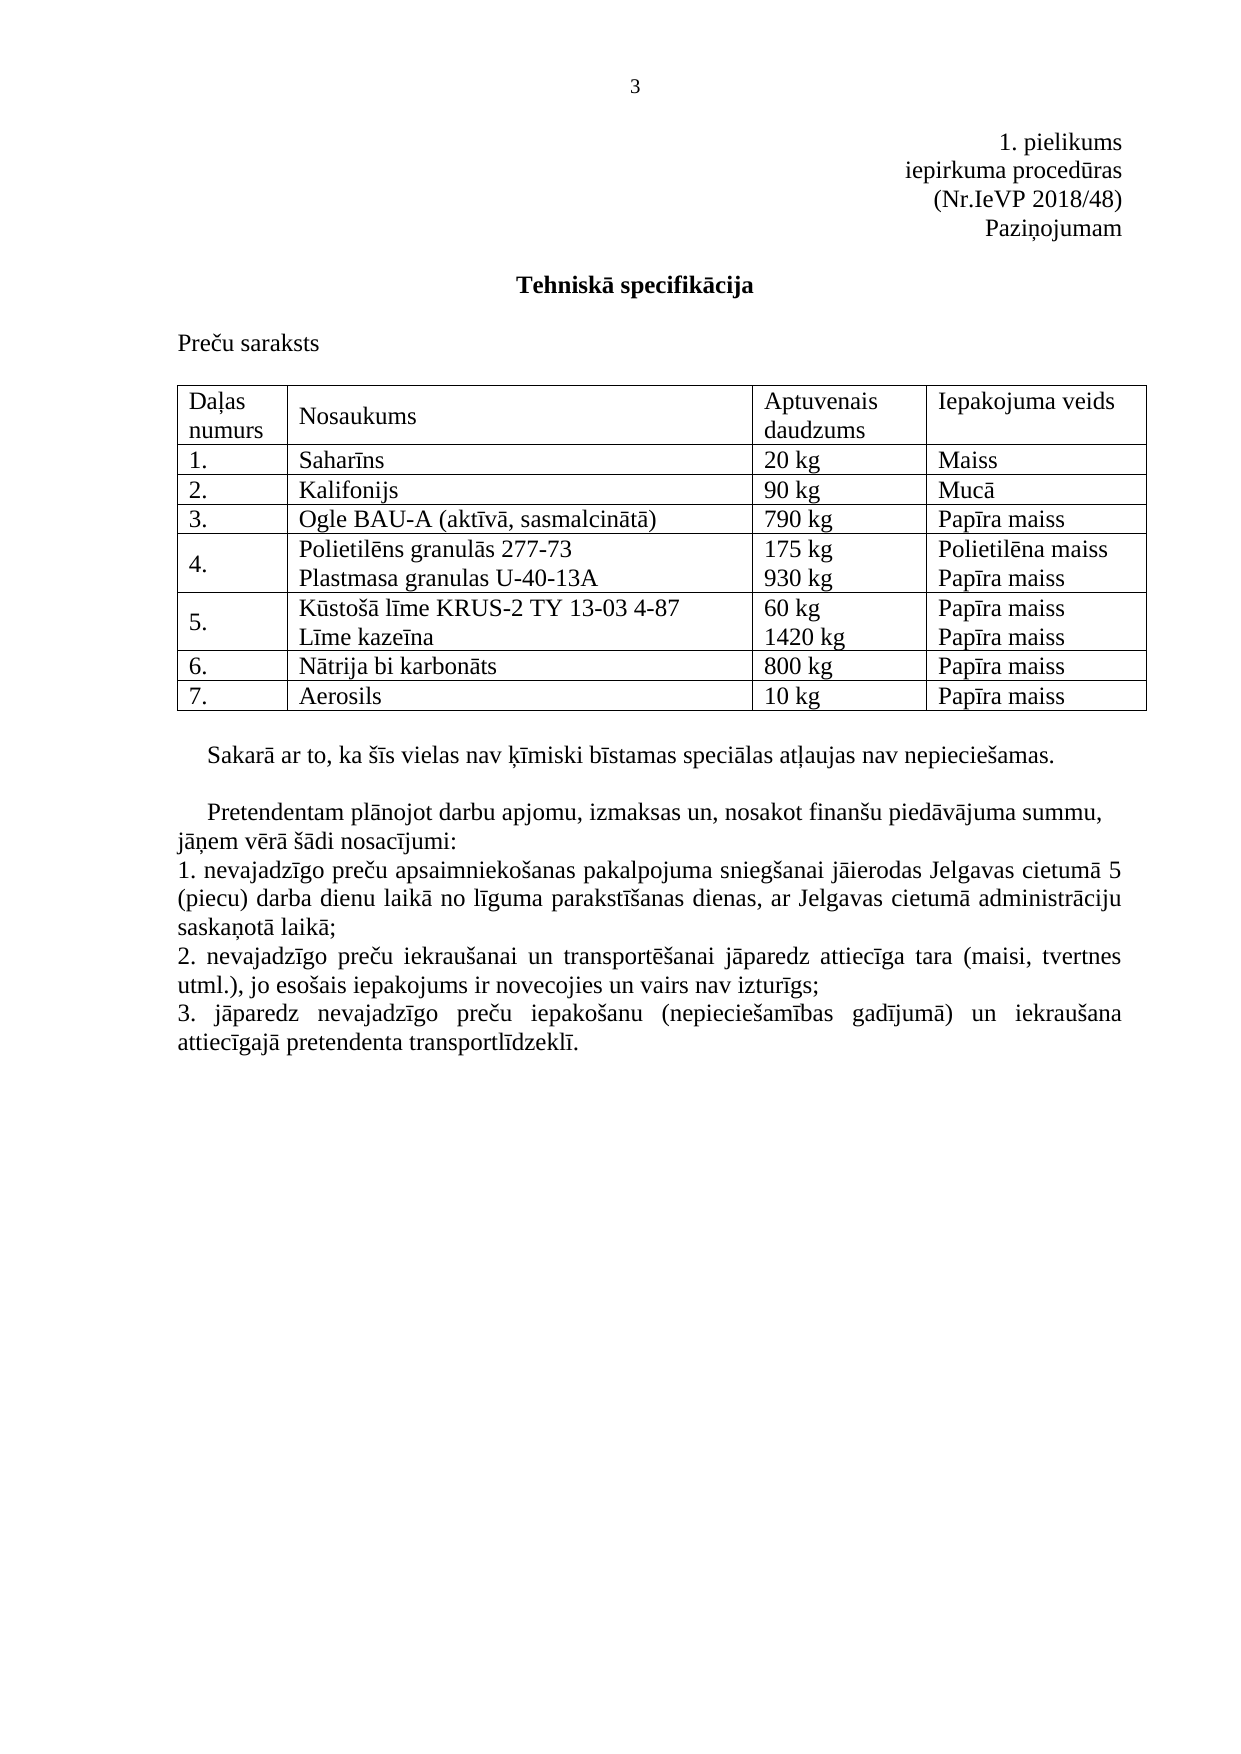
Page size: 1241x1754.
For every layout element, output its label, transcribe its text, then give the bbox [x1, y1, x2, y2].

text 2. nevajadzīgo preču iekraušanai un transportēšanai jāparedz attiecīga tara (maisi, tvertnes utml.), jo esošais iepakojums ir novecojies un vairs nav izturīgs; [177, 941, 1122, 998]
table_cell 7. [178, 681, 287, 710]
table_cell 175 kg 930 kg [753, 534, 926, 592]
text Sakarā ar to, ka šīs vielas nav ķīmiski bīstamas speciālas atļaujas nav nepieciešamas. [177, 740, 1152, 768]
table_cell 6. [178, 651, 287, 680]
table_cell Papīra maiss [927, 651, 1146, 680]
table_cell 60 kg 1420 kg [753, 593, 926, 650]
table_header Nosaukums [288, 386, 752, 444]
table_cell Maiss [927, 445, 1146, 474]
table_cell 20 kg [753, 445, 926, 474]
text (Nr.IeVP 2018/48) [118, 184, 1122, 213]
table_cell Papīra maiss Papīra maiss [927, 593, 1146, 650]
table_cell 90 kg [753, 475, 926, 503]
table_cell Polietilēns granulās 277-73 Plastmasa granulas U-40-13A [288, 534, 752, 592]
text 3. jāparedz nevajadzīgo preču iepakošanu (nepieciešamības gadījumā) un iekraušana attiecīgajā pretendenta transportlīdzeklī. [177, 998, 1122, 1056]
table_cell 5. [178, 593, 287, 650]
table_cell Kalifonijs [288, 475, 752, 503]
table_cell Polietilēna maiss Papīra maiss [927, 534, 1146, 592]
table_header Iepakojuma veids [927, 386, 1146, 444]
table_cell Nātrija bi karbonāts [288, 651, 752, 680]
text Tehniskā specifikācija [118, 270, 1152, 299]
text Pretendentam plānojot darbu apjomu, izmaksas un, nosakot finanšu piedāvājuma summu, jāņem vērā šādi nosacījumi: [177, 797, 1152, 855]
table_cell Aerosils [288, 681, 752, 710]
text Preču saraksts [177, 328, 1152, 357]
text 1. nevajadzīgo preču apsaimniekošanas pakalpojuma sniegšanai jāierodas Jelgavas cietumā 5 (piecu) darba dienu laikā no līguma parakstīšanas dienas, ar Jelgavas cietumā administrāciju saskaņotā laikā; [177, 855, 1122, 941]
table_cell 2. [178, 475, 287, 503]
table_header Aptuvenais daudzums [753, 386, 926, 444]
table_cell Ogle BAU-A (aktīvā, sasmalcinātā) [288, 505, 752, 533]
text Paziņojumam [118, 213, 1122, 242]
table_cell Mucā [927, 475, 1146, 503]
table_cell Saharīns [288, 445, 752, 474]
table_cell 790 kg [753, 505, 926, 533]
table_cell Papīra maiss [927, 505, 1146, 533]
table_cell Papīra maiss [927, 681, 1146, 710]
table_cell 1. [178, 445, 287, 474]
table_header Daļas numurs [178, 386, 287, 444]
table_cell 3. [178, 505, 287, 533]
text iepirkuma procedūras [118, 155, 1122, 184]
table_cell Kūstošā līme KRUS-2 TY 13-03 4-87 Līme kazeīna [288, 593, 752, 650]
text 1. pielikums [118, 127, 1122, 155]
table_cell 800 kg [753, 651, 926, 680]
table_cell 10 kg [753, 681, 926, 710]
table_cell 4. [178, 534, 287, 592]
